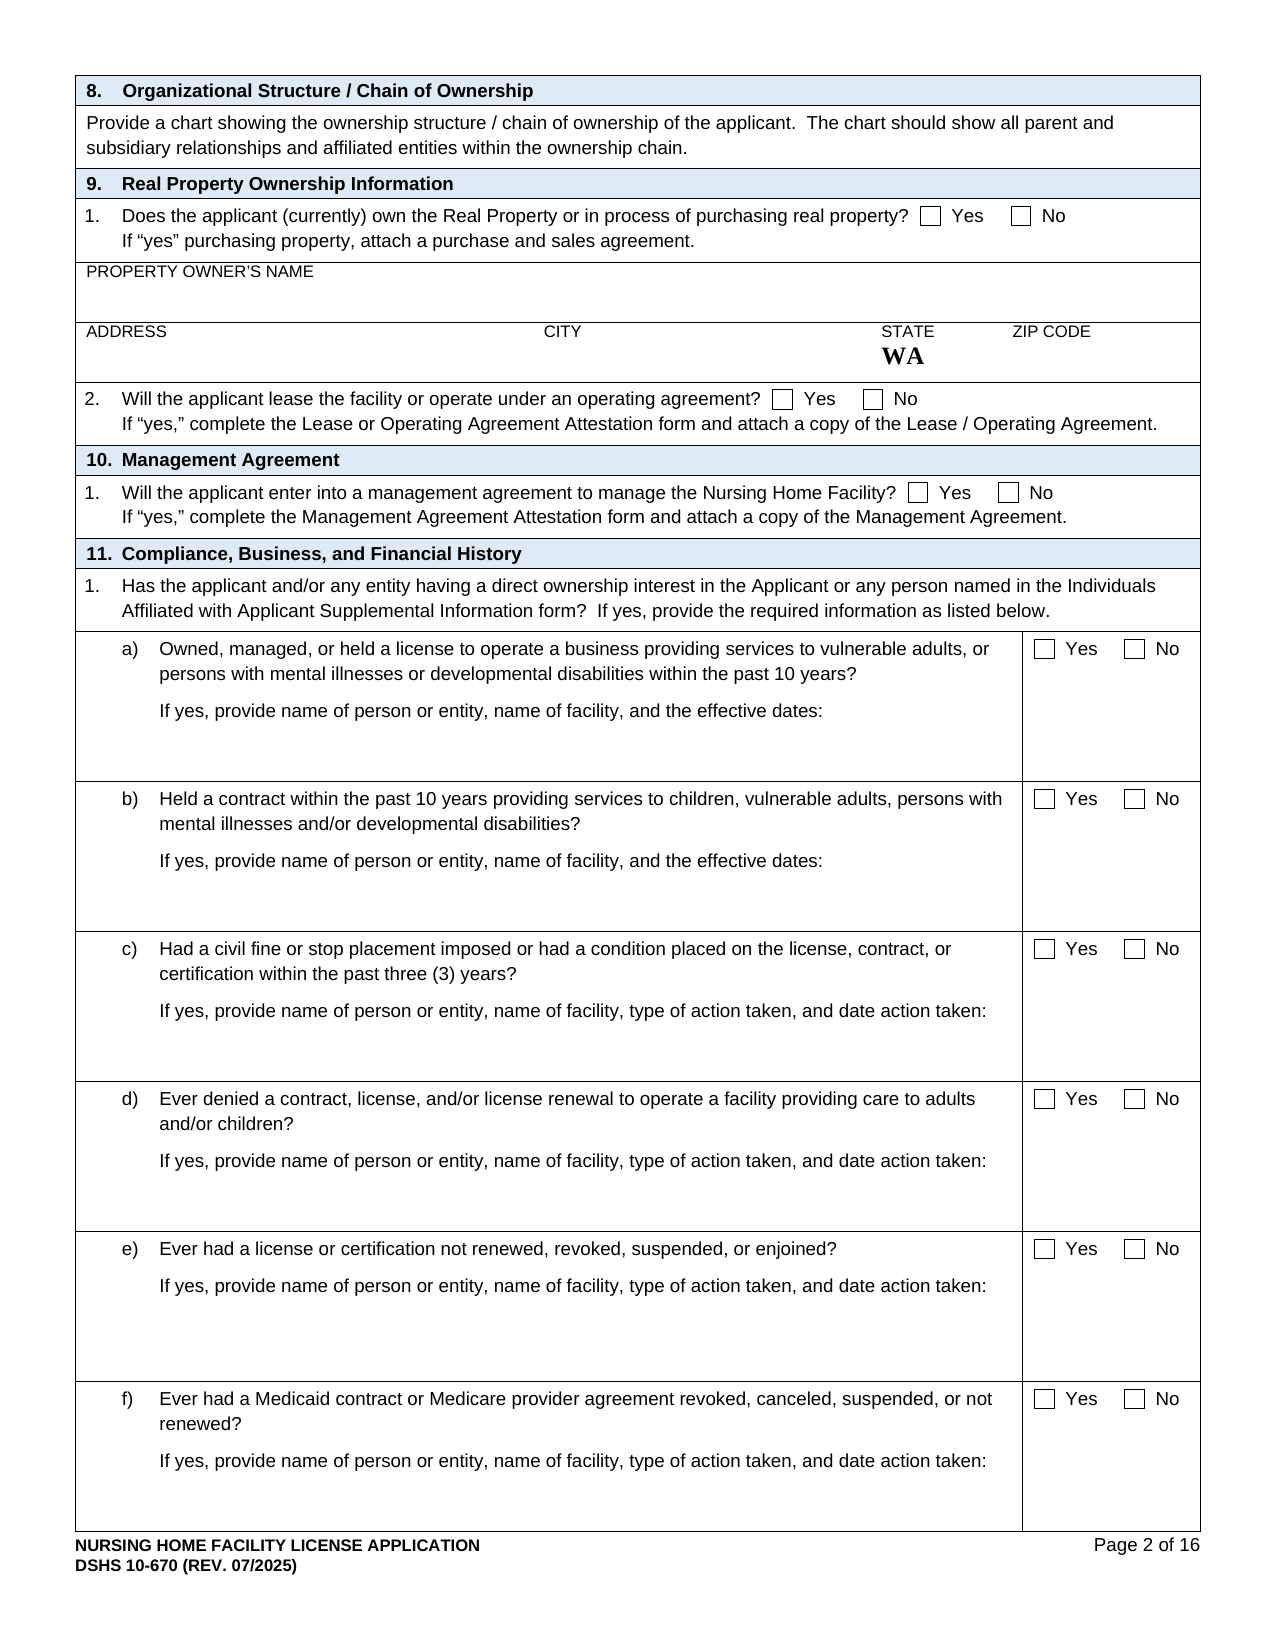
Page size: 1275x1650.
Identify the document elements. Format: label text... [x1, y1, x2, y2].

table_cell Held a contract within the past 10 years providing services to children, vulnerable adults, persons with mental illnesses and/or developmental disabilities? If yes, provide name of person or entity, name of facility, and the effective dates: [76, 782, 1022, 931]
table_cell Owned, managed, or held a license to operate a business providing services to vulnerable adults, or persons with mental illnesses or developmental disabilities within the past 10 years? If yes, provide name of person or entity, name of facility, and the effective dates: [76, 632, 1022, 781]
table_cell Compliance, Business, and Financial History [76, 539, 1200, 568]
table_cell Ever had a license or certification not renewed, revoked, suspended, or enjoined? If yes, provide name of person or entity, name of facility, type of action taken, and date action taken: [76, 1232, 1022, 1381]
table_cell Ever denied a contract, license, and/or license renewal to operate a facility providing care to adults and/or children? If yes, provide name of person or entity, name of facility, type of action taken, and date action taken: [76, 1082, 1022, 1231]
table_cell Yes No [1023, 782, 1200, 931]
table_cell Ever had a Medicaid contract or Medicare provider agreement revoked, canceled, suspended, or not renewed? If yes, provide name of person or entity, name of facility, type of action taken, and date action taken: [76, 1382, 1022, 1531]
table_cell Real Property Ownership Information [76, 169, 1200, 198]
table_cell Does the applicant (currently) own the Real Property or in process of purchasing real property? Yes No If “yes” purchasing property, attach a purchase and sales agreement. [76, 199, 1200, 261]
table_cell Yes No [1023, 932, 1200, 1081]
table_cell Has the applicant and/or any entity having a direct ownership interest in the Applicant or any person named in the Individuals Affiliated with Applicant Supplemental Information form? If yes, provide the required information as listed below. [76, 569, 1200, 631]
table_cell Organizational Structure / Chain of Ownership [76, 76, 1200, 105]
table_cell Yes No [1023, 1082, 1200, 1231]
table_cell PROPERTY OWNER’S NAME [76, 263, 1200, 321]
table_cell Will the applicant lease the facility or operate under an operating agreement? Yes No If “yes,” complete the Lease or Operating Agreement Attestation form and attach a copy of the Lease / Operating Agreement. [76, 383, 1200, 445]
table_cell ADDRESS CITY STATE ZIP CODE WA [76, 323, 1200, 381]
table_cell Provide a chart showing the ownership structure / chain of ownership of the applicant. The chart should show all parent and subsidiary relationships and affiliated entities within the ownership chain. [76, 106, 1200, 168]
table_cell Yes No [1023, 1382, 1200, 1531]
table_cell Yes No [1023, 632, 1200, 781]
table_cell Will the applicant enter into a management agreement to manage the Nursing Home Facility? Yes No If “yes,” complete the Management Agreement Attestation form and attach a copy of the Management Agreement. [76, 476, 1200, 538]
table_cell Management Agreement [76, 446, 1200, 475]
table_cell Yes No [1023, 1232, 1200, 1381]
table_cell Had a civil fine or stop placement imposed or had a condition placed on the license, contract, or certification within the past three (3) years? If yes, provide name of person or entity, name of facility, type of action taken, and date action taken: [76, 932, 1022, 1081]
